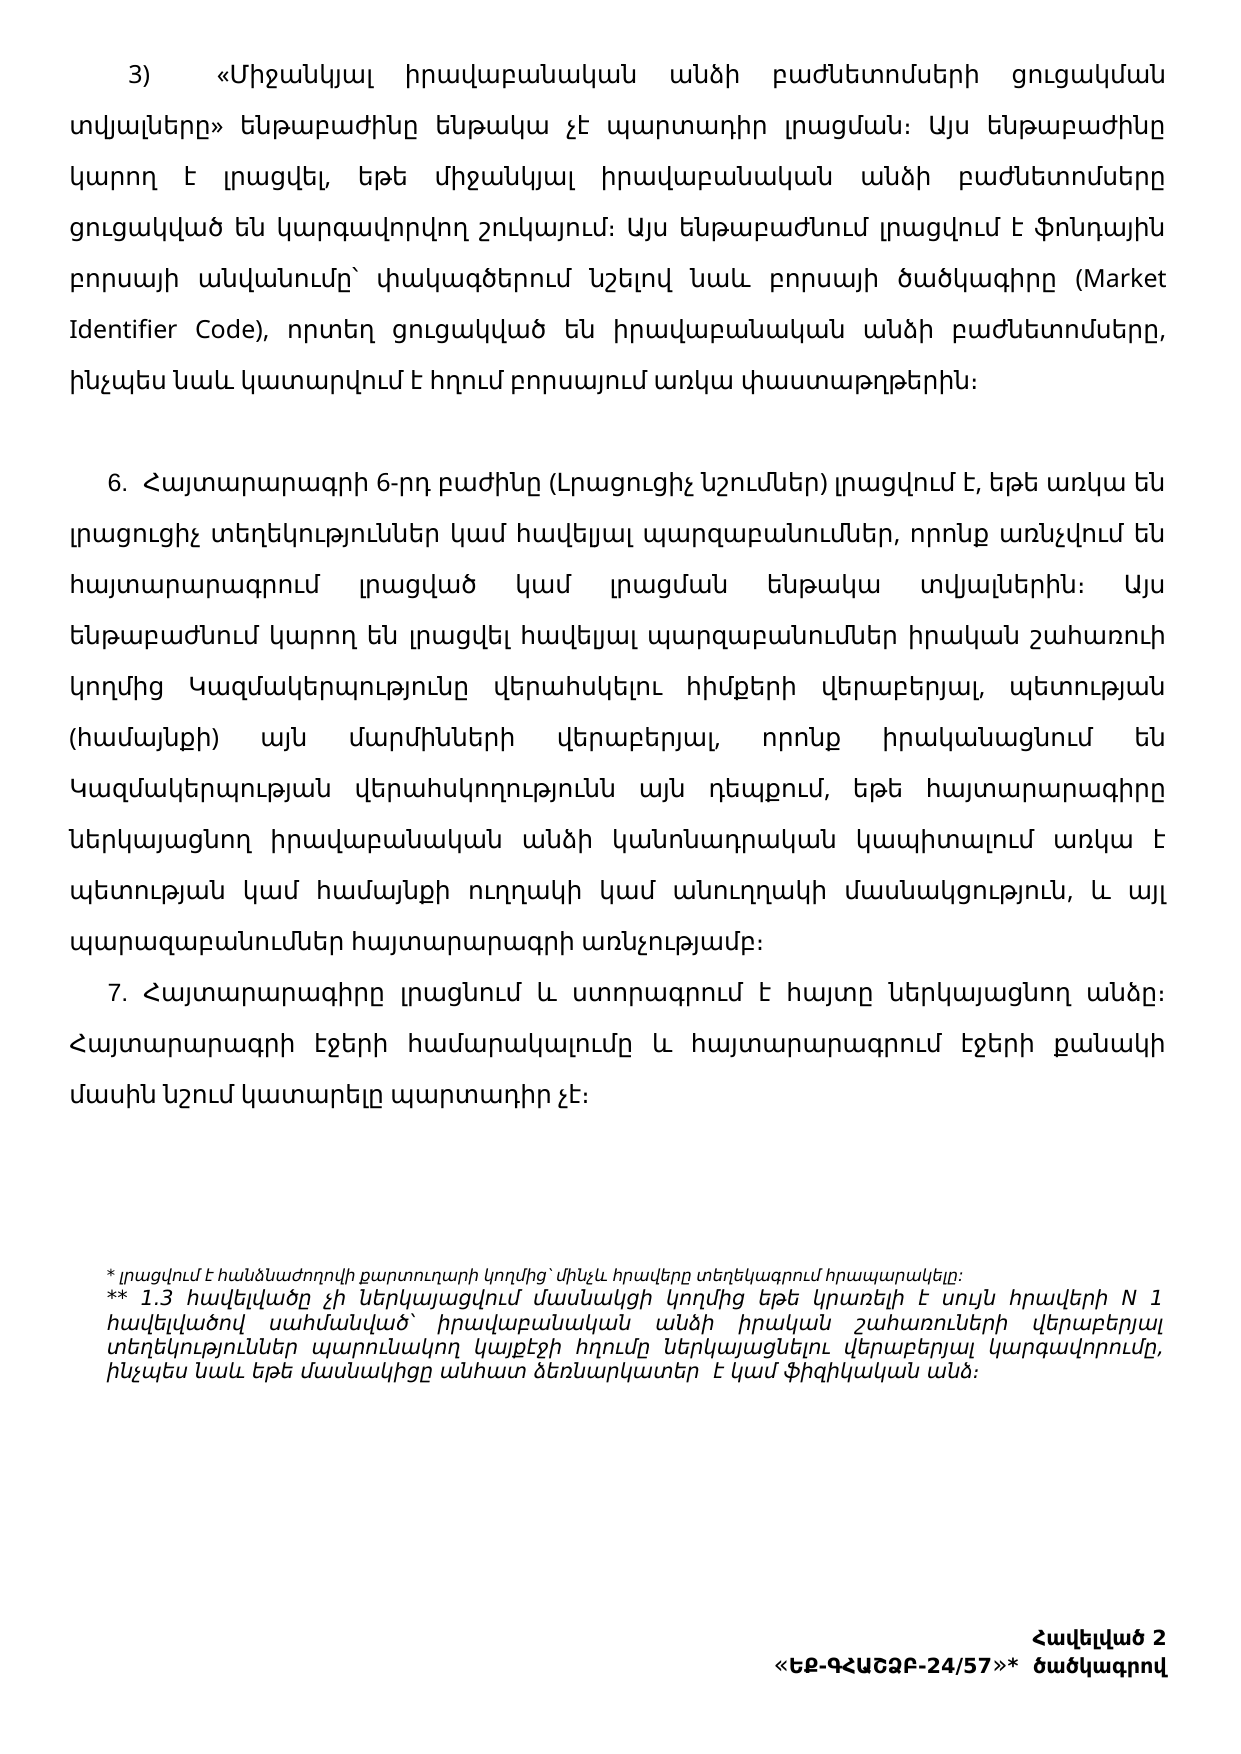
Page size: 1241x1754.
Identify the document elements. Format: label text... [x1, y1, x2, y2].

text * լրացվում է հանձնաժողովի քարտուղարի կողմից` մինչև հրավերը տեղեկագրում հրապարակելը: [107, 1264, 1167, 1286]
list Հայտարարագիրը լրացնում և ստորագրում է հայտը ներկայացնող անձը։ Հայտարարագրի էջերի համարակալումը և հայտարարագրում էջերի քանակի մասին նշում կատարելը պարտադիր չէ։ [69, 975, 1167, 1111]
text Հավելված 2 [69, 1626, 1167, 1651]
text ** 1.3 հավելվածը չի ներկայացվում մասնակցի կողմից եթե կրառելի է սույն հրավերի N 1 հավելվածով սահմանված՝ իրավաբանական անձի իրական շահառուների վերաբերյալ տեղեկություններ պարունակող կայքէջի հղումը ներկայացնելու վերաբերյալ կարգավորումը, ինչպես նաև եթե մասնակիցը անհատ ձեռնարկատեր է կամ ֆիզիկական անձ։ [107, 1286, 1167, 1383]
list «Միջանկյալ իրավաբանական անձի բաժնետոմսերի ցուցակման տվյալները» ենթաբաժինը ենթակա չէ պարտադիր լրացման։ Այս ենթաբաժինը կարող է լրացվել, եթե միջանկյալ իրավաբանական անձի բաժնետոմսերը ցուցակված են կարգավորվող շուկայում։ Այս ենթաբաժնում լրացվում է ֆոնդային բորսայի անվանումը՝ փակագծերում նշելով նաև բորսայի ծածկագիրը (Market Identifier Code), որտեղ ցուցակված են իրավաբանական անձի բաժնետոմսերը, ինչպես նաև կատարվում է հղում բորսայում առկա փաստաթղթերին։ [69, 56, 1167, 397]
text «ԵՔ-ԳՀԱՇՁԲ-24/57»* ծածկագրով [69, 1651, 1167, 1680]
list Հայտարարագրի 6-րդ բաժինը (Լրացուցիչ նշումներ) լրացվում է, եթե առկա են լրացուցիչ տեղեկություններ կամ հավելյալ պարզաբանումներ, որոնք առնչվում են հայտարարագրում լրացված կամ լրացման ենթակա տվյալներին։ Այս ենթաբաժնում կարող են լրացվել հավելյալ պարզաբանումներ իրական շահառուի կողմից Կազմակերպությունը վերահսկելու հիմքերի վերաբերյալ, պետության (համայնքի) այն մարմինների վերաբերյալ, որոնք իրականացնում են Կազմակերպության վերահսկողությունն այն դեպքում, եթե հայտարարագիրը ներկայացնող իրավաբանական անձի կանոնադրական կապիտալում առկա է պետության կամ համայնքի ուղղակի կամ անուղղակի մասնակցություն, և այլ պարազաբանումներ հայտարարագրի առնչությամբ։ [69, 464, 1167, 958]
